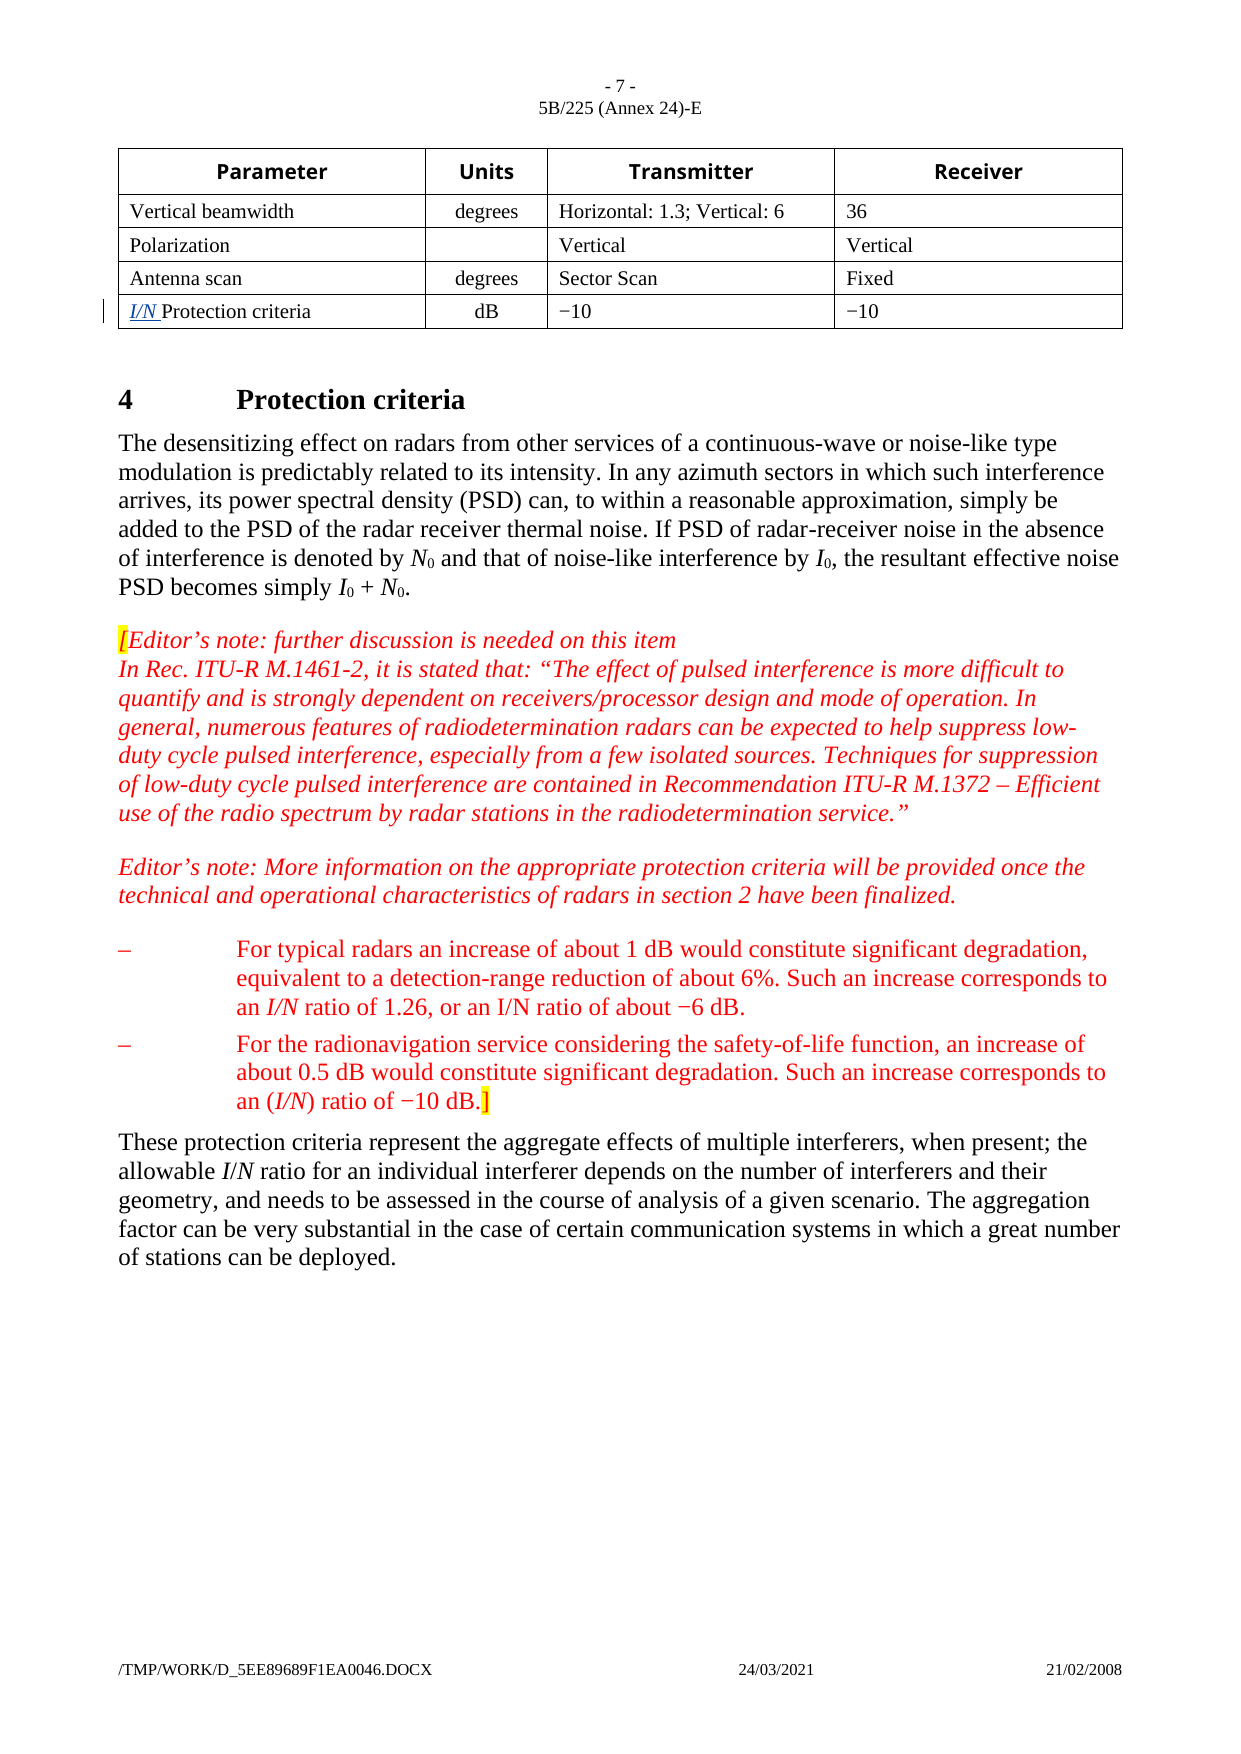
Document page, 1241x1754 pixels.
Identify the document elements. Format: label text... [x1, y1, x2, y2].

table_cell Antenna scan [119, 262, 425, 294]
text – For typical radars an increase of about 1 dB would constitute significant degradation, equivalent to a detection-range reduction of about 6%. Such an increase corresponds to an I/N ratio of 1.26, or an I/N ratio of about −6 dB. [118, 934, 1122, 1020]
table_cell degrees [426, 262, 547, 294]
table_cell −10 [835, 295, 1122, 328]
table_cell Sector Scan [548, 262, 834, 294]
text Editor’s note: More information on the appropriate protection criteria will be provided once the technical and operational characteristics of radars in section 2 have been finalized. [118, 852, 1122, 909]
table_cell [426, 228, 547, 261]
text [Editor’s note: further discussion is needed on this item In Rec. ITU-R M.1461-2, it is stated that: “The effect of pulsed interference is more difficult to quantify and is strongly dependent on receivers/processor design and mode of operation. In general, numerous features of radiodetermination radars can be expected to help suppress low-duty cycle pulsed interference, especially from a few isolated sources. Techniques for suppression of low-duty cycle pulsed interference are contained in Recommendation ITU-R M.1372 – Efficient use of the radio spectrum by radar stations in the radiodetermination service.” [118, 625, 1122, 827]
table_cell Polarization [119, 228, 425, 261]
table_cell degrees [426, 195, 547, 227]
table_header Parameter [119, 149, 425, 194]
text – For the radionavigation service considering the safety-of-life function, an increase of about 0.5 dB would constitute significant degradation. Such an increase corresponds to an (I/N) ratio of −10 dB.] [118, 1029, 1122, 1115]
table_cell Vertical [548, 228, 834, 261]
table_cell Horizontal: 1.3; Vertical: 6 [548, 195, 834, 227]
table_cell Vertical [835, 228, 1122, 261]
subtitle 4 Protection criteria [118, 382, 1122, 415]
table_cell 36 [835, 195, 1122, 227]
table_header Receiver [835, 149, 1122, 194]
table_cell Fixed [835, 262, 1122, 294]
table_cell Protection criteria [119, 295, 425, 328]
text The desensitizing effect on radars from other services of a continuous-wave or noise-like type modulation is predictably related to its intensity. In any azimuth sectors in which such interference arrives, its power spectral density (PSD) can, to within a reasonable approximation, simply be added to the PSD of the radar receiver thermal noise. If PSD of radar-receiver noise in the absence of interference is denoted by N0 and that of noise-like interference by I0, the resultant effective noise PSD becomes simply I0 + N0. [118, 428, 1122, 600]
table_header Units [426, 149, 547, 194]
table_cell −10 [548, 295, 834, 328]
table_cell dB [426, 295, 547, 328]
text These protection criteria represent the aggregate effects of multiple interferers, when present; the allowable I/N ratio for an individual interferer depends on the number of interferers and their geometry, and needs to be assessed in the course of analysis of a given scenario. The aggregation factor can be very substantial in the case of certain communication systems in which a great number of stations can be deployed. [118, 1127, 1122, 1271]
table_cell Vertical beamwidth [119, 195, 425, 227]
table_header Transmitter [548, 149, 834, 194]
